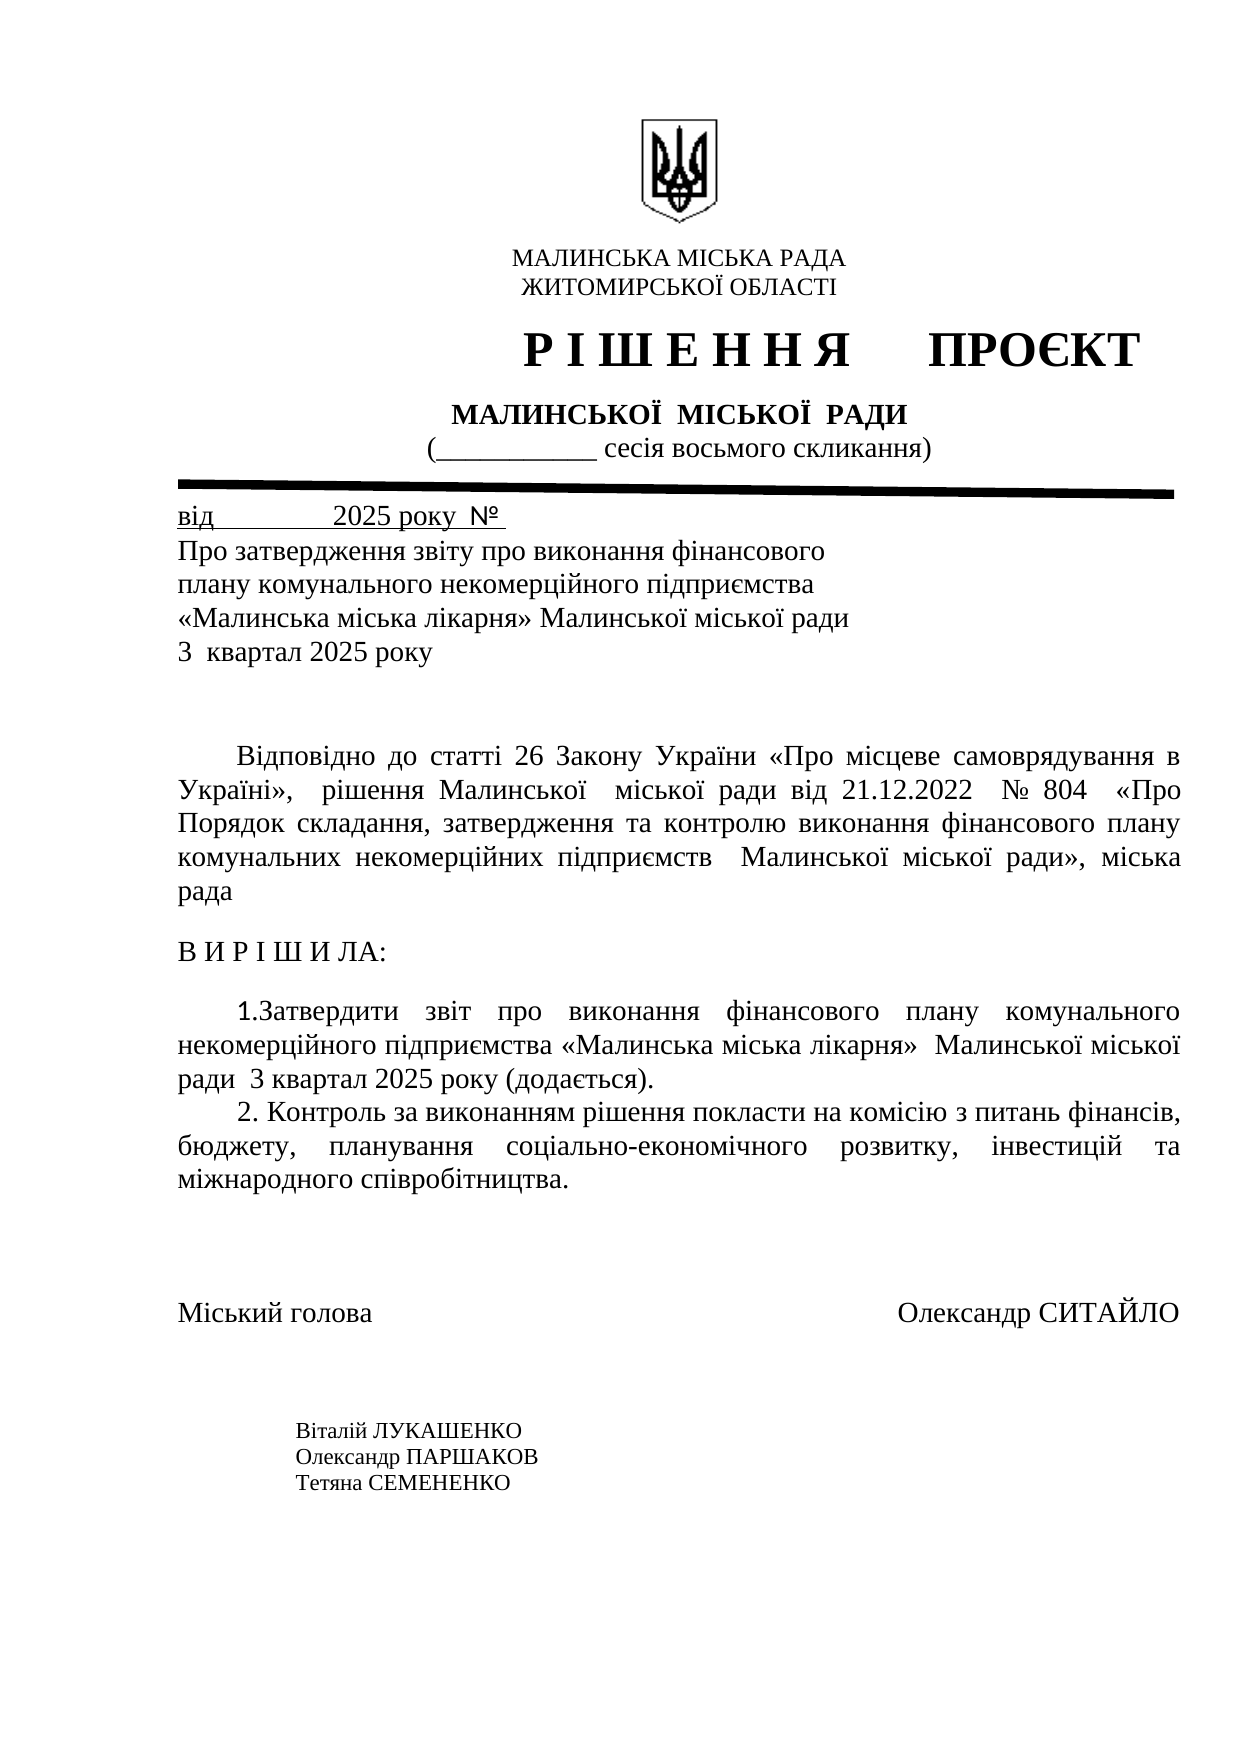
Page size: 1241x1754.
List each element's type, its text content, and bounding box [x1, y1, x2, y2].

text Міський голова Олександр СИТАЙЛО [177, 1295, 1181, 1329]
text Р І Ш Е Н Н я проєкт [177, 320, 1181, 378]
text МАЛИНСЬКА МІСЬКА РАДА [177, 243, 1181, 272]
text ЖИТОМИРСЬКОЇ ОБЛАСТІ [177, 272, 1181, 301]
text 2. Контроль за виконанням рішення покласти на комісію з питань фінансів, бюджету, планування соціально-економічного розвитку, інвестицій та міжнародного співробітництва. [177, 1094, 1181, 1195]
text 3 квартал 2025 року [177, 634, 1181, 667]
text Олександр ПАРШАКОВ [295, 1443, 1181, 1469]
text Тетяна СЕМЕНЕНКО [295, 1469, 1181, 1496]
picture [635, 118, 723, 225]
text В И Р І Ш И ЛА: [177, 934, 1181, 968]
text Про затвердження звіту про виконання фінансового [177, 533, 1181, 567]
text Відповідно до статті 26 Закону України «Про місцеве самоврядування в Україні», рішення Малинської міської ради від 21.12.2022 № 804 «Про Порядок складання, затвердження та контролю виконання фінансового плану комунальних некомерційних підприємств Малинської міської ради», міська рада [177, 738, 1181, 906]
text Віталій ЛУКАШЕНКО [295, 1417, 1181, 1443]
text (___________ сесія восьмого скликання) [177, 430, 1181, 464]
text 1.Затвердити звіт про виконання фінансового плану комунального некомерційного підприємства «Малинська міська лікарня» Малинської міської ради 3 квартал 2025 року (додається). [177, 992, 1181, 1094]
text плану комунального некомерційного підприємства [177, 567, 1181, 600]
text «Малинська міська лікарня» Малинської міської ради [177, 600, 1181, 634]
text малинської МІСЬКОЇ ради [177, 397, 1181, 430]
text від 2025 року № [177, 497, 1181, 533]
